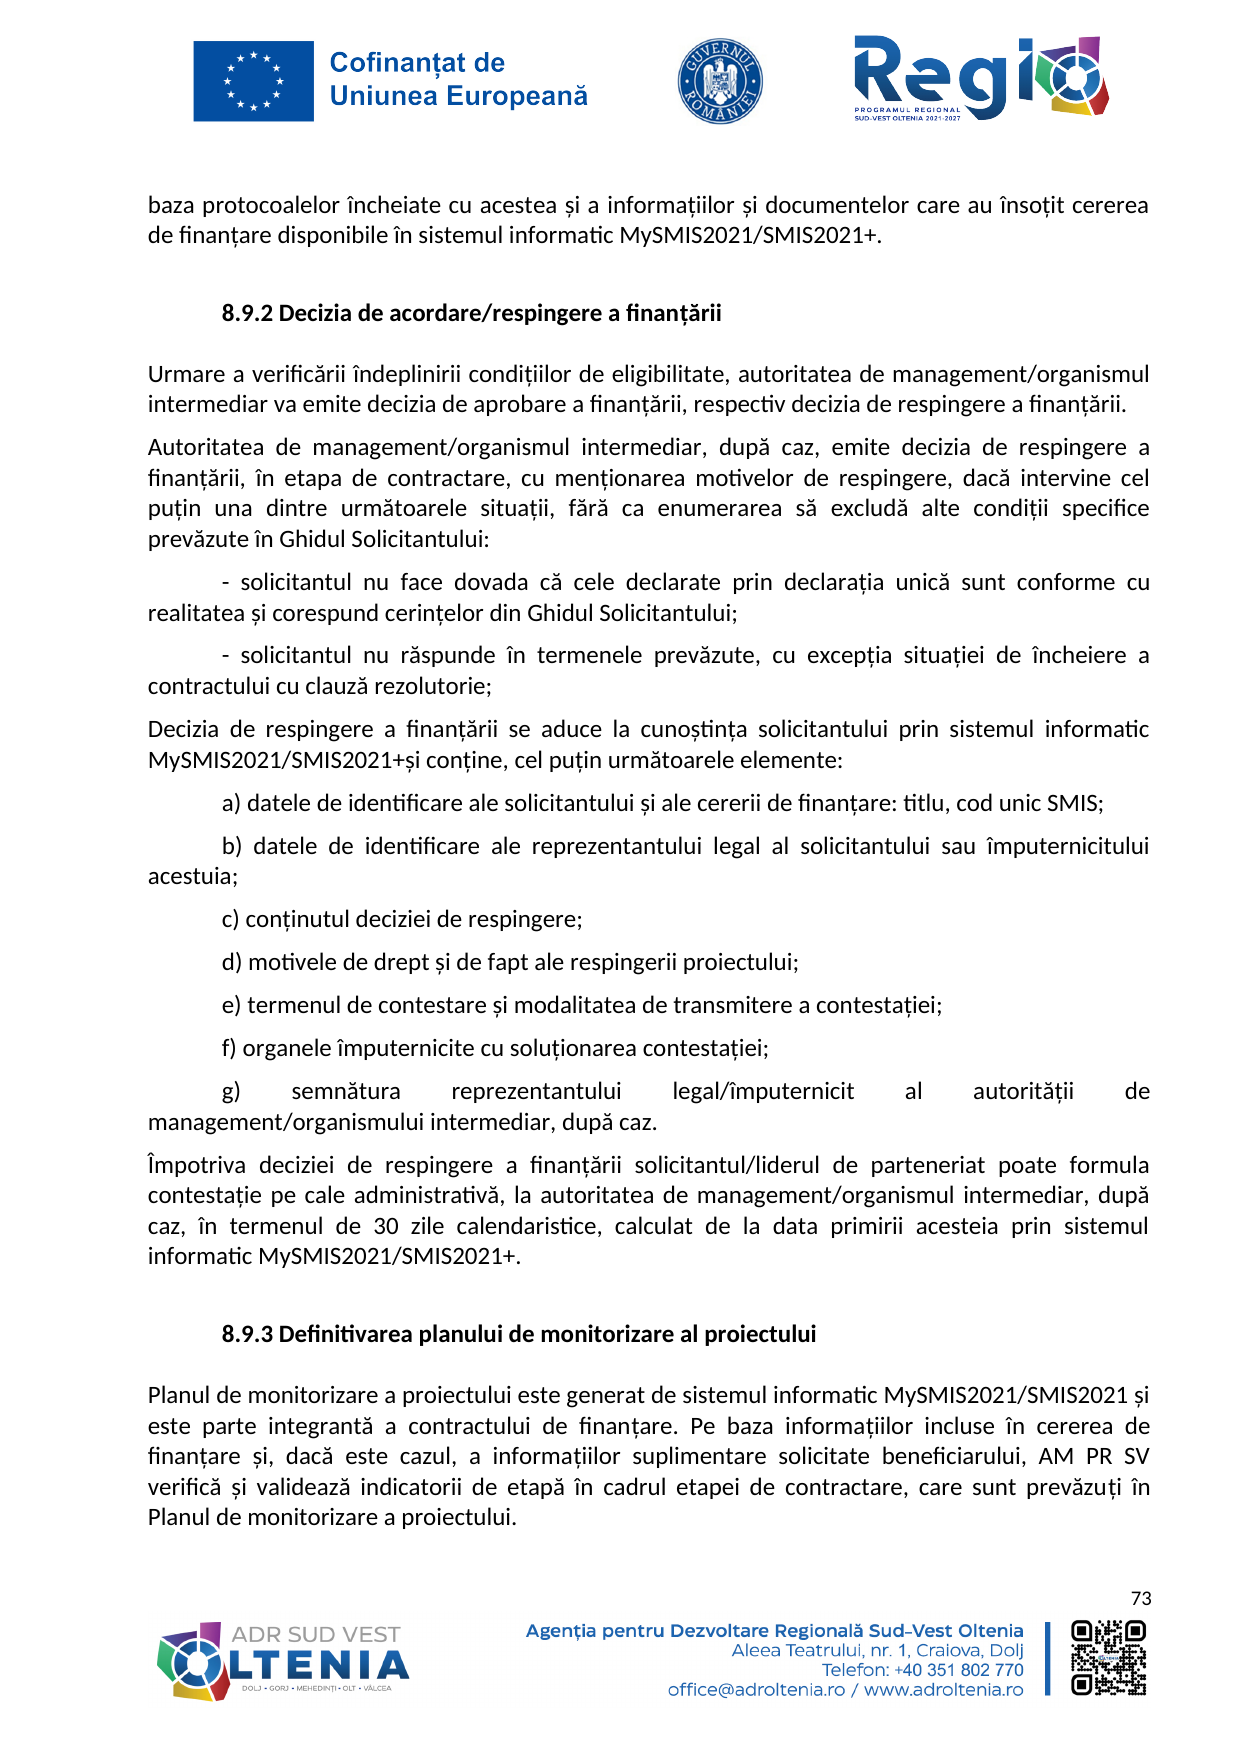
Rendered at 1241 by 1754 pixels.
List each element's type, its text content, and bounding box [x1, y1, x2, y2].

text f) organele împuternicite cu soluționarea contestației; [148, 1032, 1152, 1063]
picture [147, 1611, 1151, 1708]
text Urmare a verificării îndeplinirii condițiilor de eligibilitate, autoritatea de management/organismul intermediar va emite decizia de aprobare a finanțării, respectiv decizia de respingere a finanțării. [148, 358, 1152, 419]
text Decizia de respingere a finanțării se aduce la cunoștința solicitantului prin sistemul informatic MySMIS2021/SMIS2021+și conține, cel puțin următoarele elemente: [148, 713, 1152, 774]
text d) motivele de drept și de fapt ale respingerii proiectului; [148, 946, 1152, 977]
subtitle 8.9.3 Definitivarea planului de monitorizare al proiectului [148, 1318, 1152, 1349]
text Planul de monitorizare a proiectului este generat de sistemul informatic MySMIS2021/SMIS2021 și este parte integrantă a contractului de finanţare. Pe baza informaţiilor incluse în cererea de finanţare şi, dacă este cazul, a informaţiilor suplimentare solicitate beneficiarului, AM PR SV verifică şi validează indicatorii de etapă în cadrul etapei de contractare, care sunt prevăzuţi în Planul de monitorizare a proiectului. [148, 1379, 1152, 1532]
text e) termenul de contestare și modalitatea de transmitere a contestației; [148, 989, 1152, 1020]
text g) semnătura reprezentantului legal/împuternicit al autorității de management/organismului intermediar, după caz. [148, 1075, 1152, 1136]
text c) conținutul deciziei de respingere; [148, 903, 1152, 934]
subtitle 8.9.2 Decizia de acordare/respingere a finanțării [148, 297, 1152, 327]
text Împotriva deciziei de respingere a finanțării solicitantul/liderul de parteneriat poate formula contestație pe cale administrativă, la autoritatea de management/organismul intermediar, după caz, în termenul de 30 zile calendaristice, calculat de la data primirii acesteia prin sistemul informatic MySMIS2021/SMIS2021+. [148, 1149, 1152, 1271]
text Autoritatea de management/organismul intermediar, după caz, emite decizia de respingere a finanțării, în etapa de contractare, cu menționarea motivelor de respingere, dacă intervine cel puțin una dintre următoarele situații, fără ca enumerarea să excludă alte condiții specifice prevăzute în Ghidul Solicitantului: [148, 432, 1152, 554]
picture [188, 36, 590, 125]
text - solicitantul nu face dovada că cele declarate prin declarația unică sunt conforme cu realitatea și corespund cerințelor din Ghidul Solicitantului; [148, 566, 1152, 627]
text a) datele de identificare ale solicitantului și ale cererii de finanțare: titlu, cod unic SMIS; [148, 787, 1152, 817]
picture [852, 34, 1111, 124]
picture [674, 36, 768, 126]
text b) datele de identificare ale reprezentantului legal al solicitantului sau împuternicitului acestuia; [148, 830, 1152, 891]
text - solicitantul nu răspunde în termenele prevăzute, cu excepția situației de încheiere a contractului cu clauză rezolutorie; [148, 640, 1152, 701]
